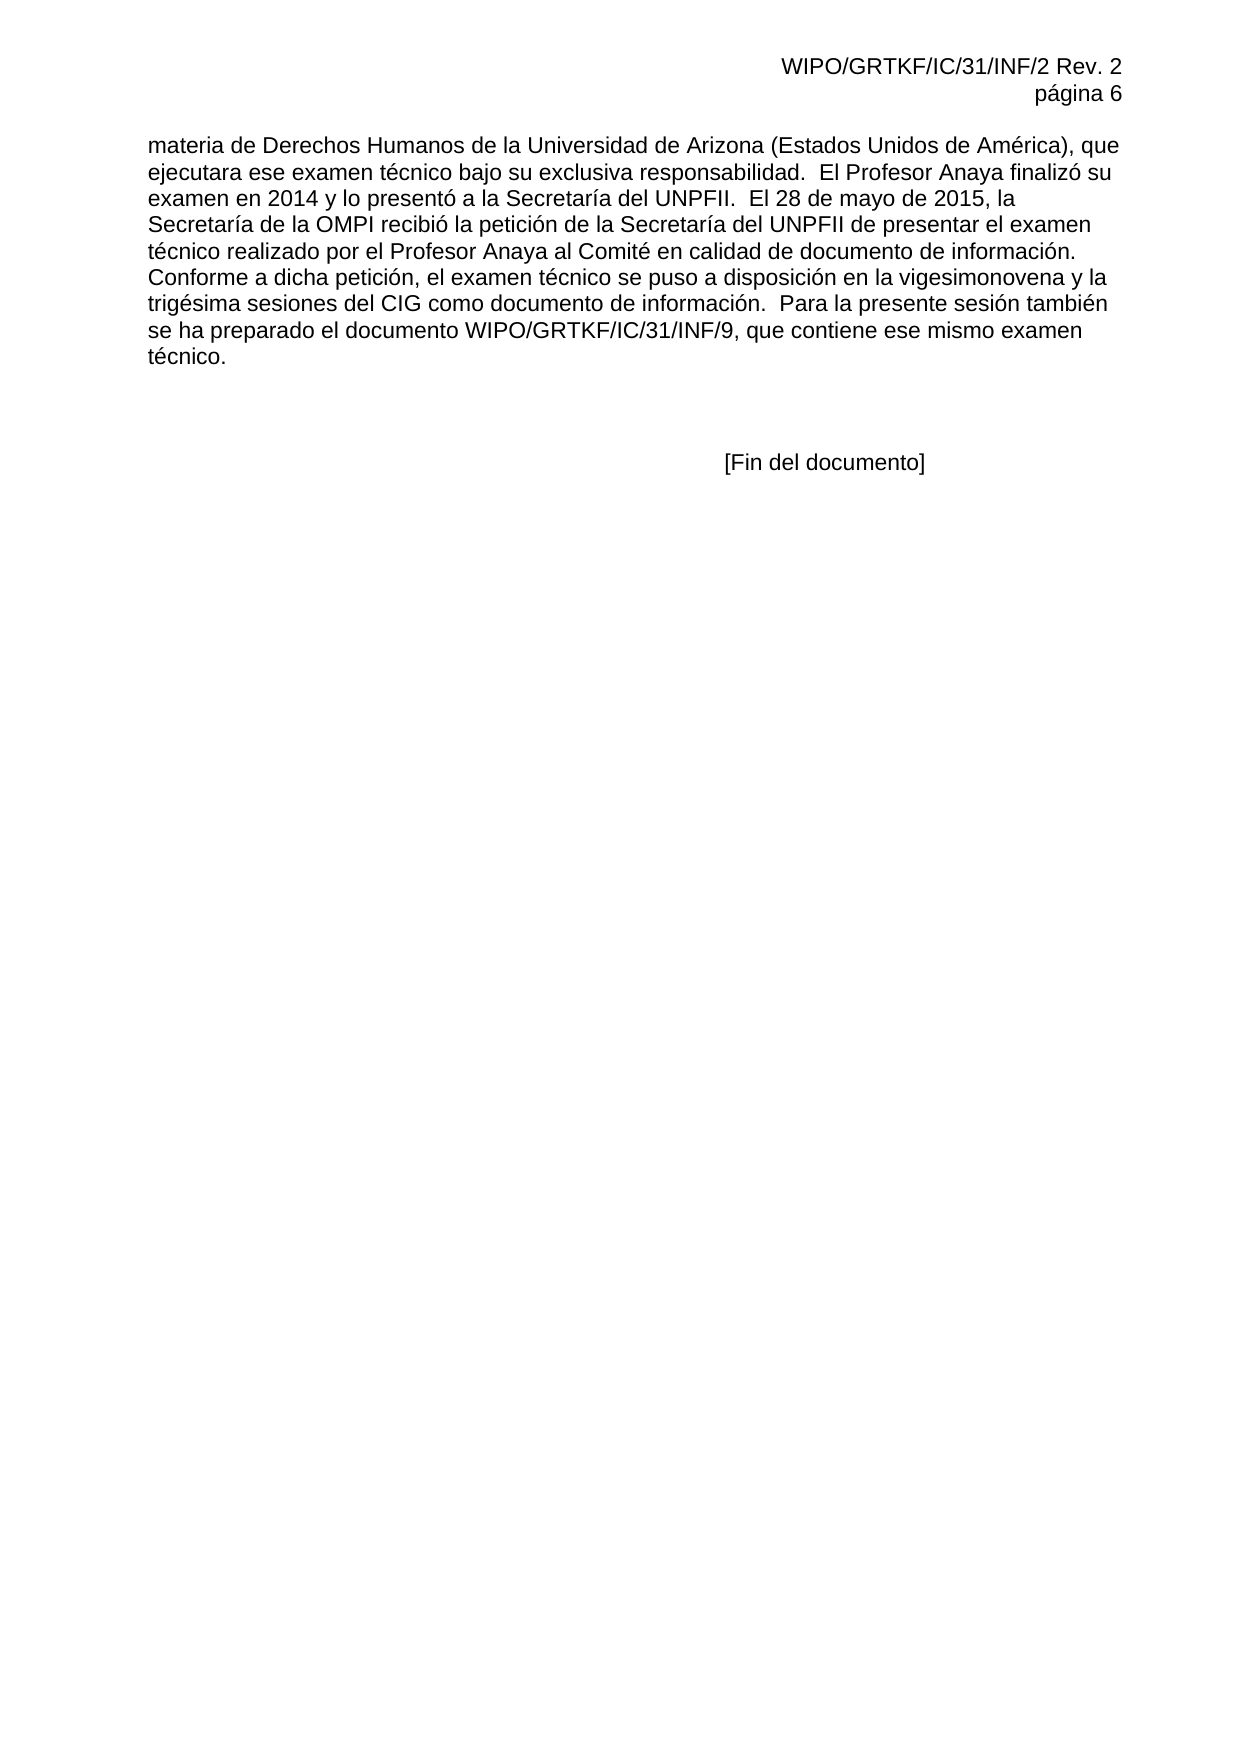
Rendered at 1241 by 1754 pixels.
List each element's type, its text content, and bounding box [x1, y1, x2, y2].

text [Fin del documento] [724, 448, 1122, 475]
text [148, 132, 1122, 369]
